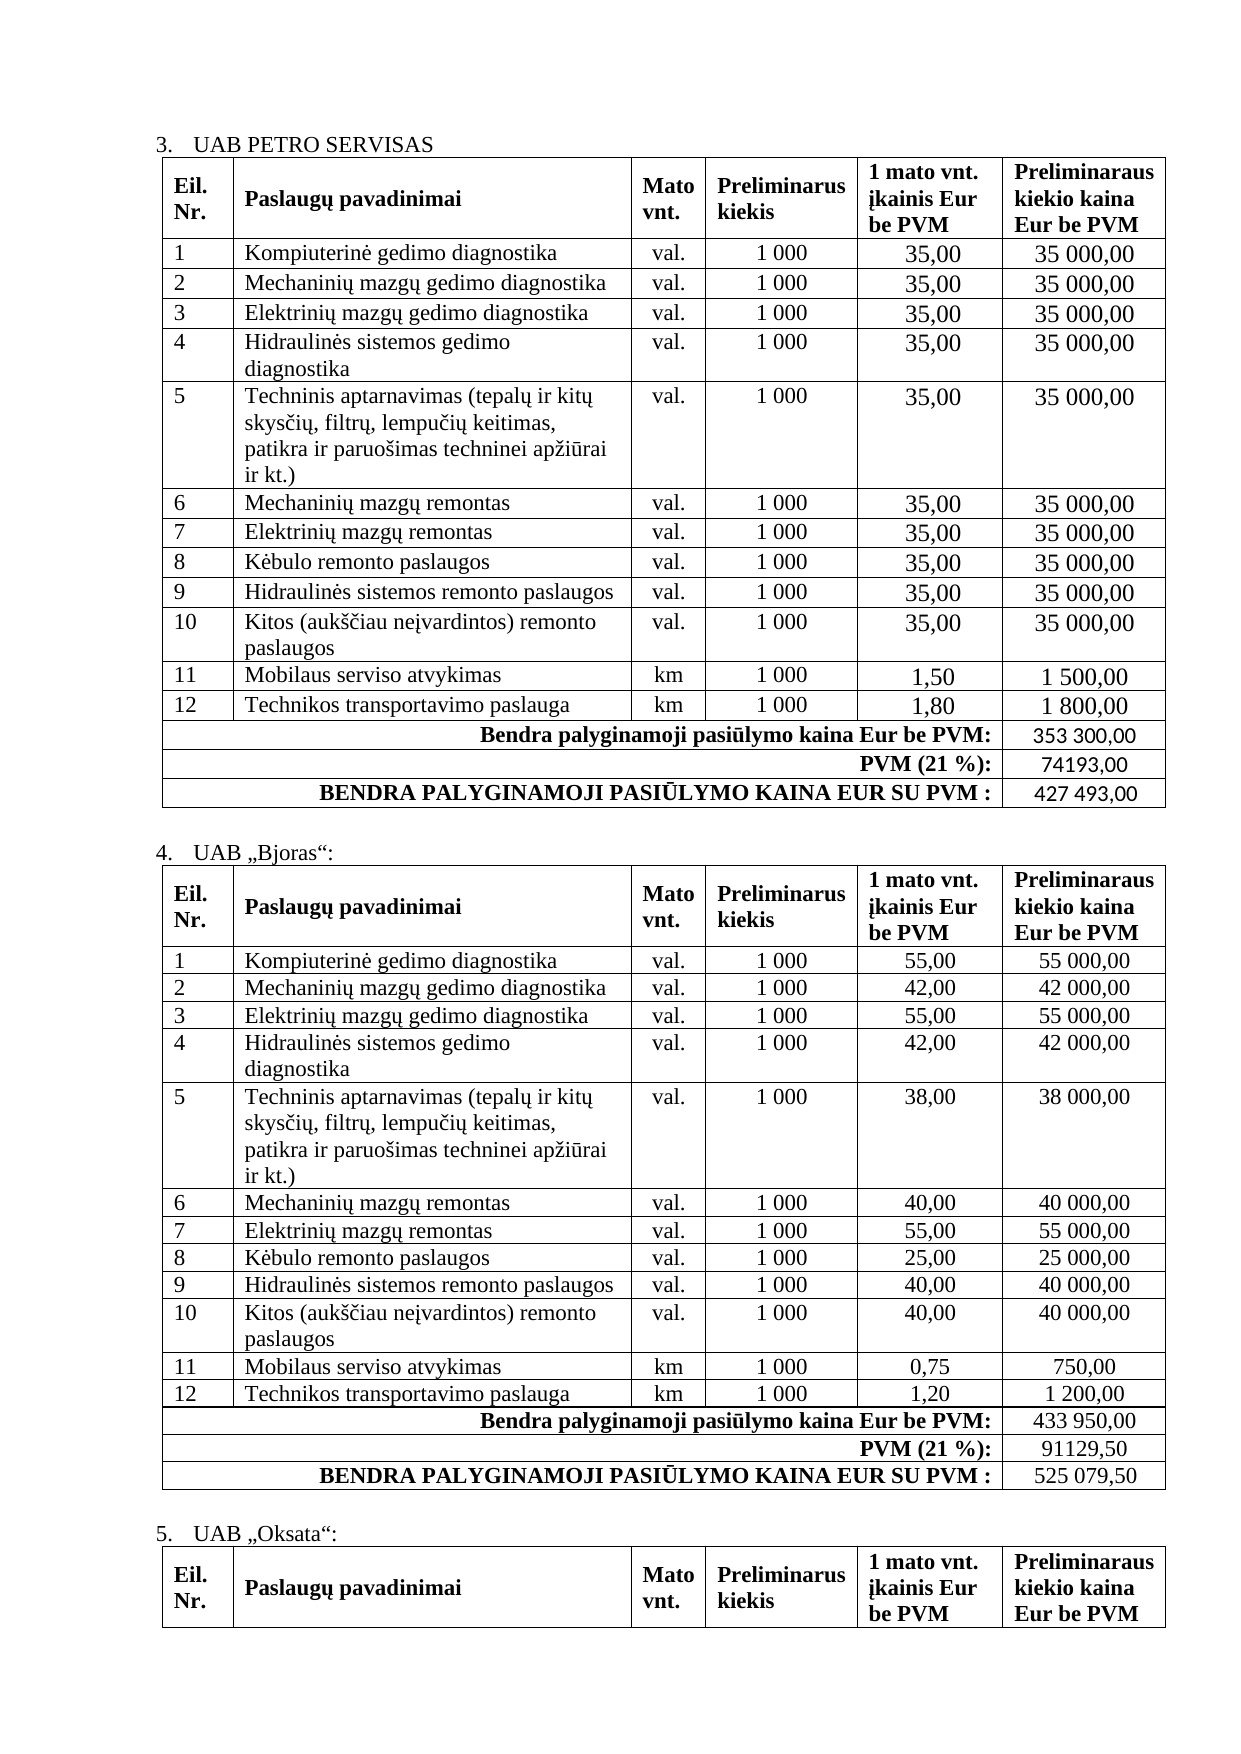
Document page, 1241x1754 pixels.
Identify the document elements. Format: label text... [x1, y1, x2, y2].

table_cell 3 [163, 1002, 233, 1028]
table_cell 1 000 [706, 1299, 857, 1352]
table_cell BENDRA PALYGINAMOJI PASIŪLYMO KAINA EUR SU PVM : [163, 1462, 1002, 1489]
table_cell 1 000 [706, 1272, 857, 1298]
table_cell 1 000 [706, 1244, 857, 1271]
table_cell 5 [163, 382, 233, 488]
table_cell Techninis aptarnavimas (tepalų ir kitų skysčių, filtrų, lempučių keitimas, patikra ir paruošimas techninei apžiūrai ir kt.) [234, 1083, 631, 1188]
table_cell Elektrinių mazgų remontas [234, 1217, 631, 1243]
table_cell Kitos (aukščiau neįvardintos) remonto paslaugos [234, 1299, 631, 1352]
table_header Eil. Nr. [163, 158, 233, 238]
table_cell 1 000 [706, 1002, 857, 1028]
table_cell 42 000,00 [1003, 1029, 1165, 1082]
table_cell val. [632, 974, 705, 1001]
table_cell Bendra palyginamoji pasiūlymo kaina Eur be PVM: [163, 721, 1002, 749]
table_cell 42,00 [858, 974, 1002, 1001]
table_cell Technikos transportavimo paslauga [234, 1380, 631, 1406]
table_cell 1 000 [706, 974, 857, 1001]
table_cell 12 [163, 691, 233, 720]
table_header Mato vnt. [632, 1547, 705, 1627]
table_cell 4 [163, 1029, 233, 1082]
table_cell 40 000,00 [1003, 1189, 1165, 1216]
table_cell 35,00 [858, 269, 1002, 298]
table_cell 40 000,00 [1003, 1299, 1165, 1352]
table_cell 40,00 [858, 1272, 1002, 1298]
table_cell 427 493,00 [1003, 779, 1165, 807]
table_cell km [632, 1353, 705, 1379]
table_cell 1 000 [706, 548, 857, 577]
table_cell val. [632, 1189, 705, 1216]
table_cell 1 000 [706, 269, 857, 298]
table_cell 1 000 [706, 578, 857, 607]
table_cell 1 [163, 947, 233, 973]
table_cell 3 [163, 299, 233, 327]
table_cell 35,00 [858, 489, 1002, 517]
table_cell 4 [163, 329, 233, 381]
table_header Preliminaraus kiekio kaina Eur be PVM [1003, 866, 1165, 946]
table_cell Mechaninių mazgų gedimo diagnostika [234, 974, 631, 1001]
table_cell 40,00 [858, 1299, 1002, 1352]
table_cell 8 [163, 1244, 233, 1271]
table_cell val. [632, 578, 705, 607]
table_cell 42 000,00 [1003, 974, 1165, 1001]
table_cell val. [632, 608, 705, 661]
list UAB PETRO SERVISAS [156, 131, 1166, 157]
table_cell 6 [163, 1189, 233, 1216]
table_header 1 mato vnt. įkainis Eur be PVM [858, 1547, 1002, 1627]
table_cell Bendra palyginamoji pasiūlymo kaina Eur be PVM: [163, 1408, 1002, 1434]
table_cell 1 000 [706, 239, 857, 268]
table_cell Mechaninių mazgų remontas [234, 1189, 631, 1216]
table_cell km [632, 691, 705, 720]
table_header Preliminarus kiekis [706, 866, 857, 946]
table_cell 2 [163, 269, 233, 298]
table_cell 35,00 [858, 608, 1002, 661]
table_header 1 mato vnt. įkainis Eur be PVM [858, 158, 1002, 238]
table_cell 35 000,00 [1003, 489, 1165, 517]
table_cell Hidraulinės sistemos gedimo diagnostika [234, 1029, 631, 1082]
table_cell Kitos (aukščiau neįvardintos) remonto paslaugos [234, 608, 631, 661]
table_cell 353 300,00 [1003, 721, 1165, 749]
table_cell Elektrinių mazgų remontas [234, 519, 631, 547]
table_cell 1 [163, 239, 233, 268]
table_cell 1 000 [706, 691, 857, 720]
table_header Mato vnt. [632, 158, 705, 238]
table_header Paslaugų pavadinimai [234, 1547, 631, 1627]
table_cell 6 [163, 489, 233, 517]
table_cell Mobilaus serviso atvykimas [234, 1353, 631, 1379]
table_cell val. [632, 947, 705, 973]
table_cell 91129,50 [1003, 1435, 1165, 1461]
table_cell Hidraulinės sistemos remonto paslaugos [234, 1272, 631, 1298]
table_cell 8 [163, 548, 233, 577]
table_cell Techninis aptarnavimas (tepalų ir kitų skysčių, filtrų, lempučių keitimas, patikra ir paruošimas techninei apžiūrai ir kt.) [234, 382, 631, 488]
table_cell 35 000,00 [1003, 519, 1165, 547]
table_cell 10 [163, 608, 233, 661]
table_cell 25 000,00 [1003, 1244, 1165, 1271]
table_cell 11 [163, 662, 233, 690]
table_cell 0,75 [858, 1353, 1002, 1379]
list UAB „Oksata“: [156, 1520, 1166, 1546]
table_cell 42,00 [858, 1029, 1002, 1082]
table_cell 1 000 [706, 608, 857, 661]
table_cell val. [632, 548, 705, 577]
table_cell 35,00 [858, 329, 1002, 381]
table_cell 1 000 [706, 662, 857, 690]
table_cell 55,00 [858, 947, 1002, 973]
table_cell val. [632, 1217, 705, 1243]
table_header Mato vnt. [632, 866, 705, 946]
table_cell 1,50 [858, 662, 1002, 690]
table_cell 1,20 [858, 1380, 1002, 1406]
table_cell BENDRA PALYGINAMOJI PASIŪLYMO KAINA EUR SU PVM : [163, 779, 1002, 807]
table_cell val. [632, 1029, 705, 1082]
table_cell Hidraulinės sistemos gedimo diagnostika [234, 329, 631, 381]
table_header Preliminarus kiekis [706, 158, 857, 238]
table_cell 7 [163, 1217, 233, 1243]
table_cell 55 000,00 [1003, 947, 1165, 973]
table_header Eil. Nr. [163, 1547, 233, 1627]
table_cell 35,00 [858, 239, 1002, 268]
table_cell km [632, 1380, 705, 1406]
table_cell 12 [163, 1380, 233, 1406]
table_cell Elektrinių mazgų gedimo diagnostika [234, 299, 631, 327]
table_cell Mobilaus serviso atvykimas [234, 662, 631, 690]
table_cell 35,00 [858, 299, 1002, 327]
table_cell val. [632, 1244, 705, 1271]
table_cell 525 079,50 [1003, 1462, 1165, 1489]
table_header Paslaugų pavadinimai [234, 158, 631, 238]
table_cell 5 [163, 1083, 233, 1188]
table_cell 1 800,00 [1003, 691, 1165, 720]
table_cell 1 500,00 [1003, 662, 1165, 690]
table_cell 2 [163, 974, 233, 1001]
table_cell 750,00 [1003, 1353, 1165, 1379]
table_cell val. [632, 1272, 705, 1298]
table_cell 1 000 [706, 1189, 857, 1216]
table_header Preliminaraus kiekio kaina Eur be PVM [1003, 1547, 1165, 1627]
table_cell 35 000,00 [1003, 239, 1165, 268]
table_cell 1 000 [706, 1083, 857, 1188]
table_header Paslaugų pavadinimai [234, 866, 631, 946]
table_cell 1 000 [706, 519, 857, 547]
table_cell Kėbulo remonto paslaugos [234, 548, 631, 577]
table_cell 1 000 [706, 1380, 857, 1406]
table_cell 35,00 [858, 519, 1002, 547]
table_cell 40 000,00 [1003, 1272, 1165, 1298]
table_cell Kėbulo remonto paslaugos [234, 1244, 631, 1271]
table_cell 35 000,00 [1003, 608, 1165, 661]
list UAB „Bjoras“: [156, 838, 1166, 865]
table_cell val. [632, 329, 705, 381]
table_cell Mechaninių mazgų remontas [234, 489, 631, 517]
table_cell 38,00 [858, 1083, 1002, 1188]
table_cell 1 200,00 [1003, 1380, 1165, 1406]
table_cell 1 000 [706, 1029, 857, 1082]
table_cell Technikos transportavimo paslauga [234, 691, 631, 720]
table_cell 25,00 [858, 1244, 1002, 1271]
table_cell 35 000,00 [1003, 329, 1165, 381]
table_cell Elektrinių mazgų gedimo diagnostika [234, 1002, 631, 1028]
table_cell val. [632, 269, 705, 298]
table_cell val. [632, 382, 705, 488]
table_cell PVM (21 %): [163, 750, 1002, 778]
table_cell 1 000 [706, 329, 857, 381]
table_cell val. [632, 489, 705, 517]
table_cell 1,80 [858, 691, 1002, 720]
table_cell val. [632, 299, 705, 327]
table_cell 55,00 [858, 1217, 1002, 1243]
table_cell 10 [163, 1299, 233, 1352]
table_cell 433 950,00 [1003, 1408, 1165, 1434]
table_cell val. [632, 239, 705, 268]
table_cell val. [632, 1299, 705, 1352]
table_cell 55,00 [858, 1002, 1002, 1028]
table_cell val. [632, 519, 705, 547]
table_cell 74193,00 [1003, 750, 1165, 778]
table_cell 9 [163, 1272, 233, 1298]
table_cell 1 000 [706, 382, 857, 488]
table_cell 7 [163, 519, 233, 547]
table_cell 35,00 [858, 548, 1002, 577]
table_cell 1 000 [706, 489, 857, 517]
table_cell Mechaninių mazgų gedimo diagnostika [234, 269, 631, 298]
table_cell Hidraulinės sistemos remonto paslaugos [234, 578, 631, 607]
table_cell 35 000,00 [1003, 548, 1165, 577]
table_cell 35,00 [858, 382, 1002, 488]
table_cell 35,00 [858, 578, 1002, 607]
table_cell Kompiuterinė gedimo diagnostika [234, 947, 631, 973]
table_cell 1 000 [706, 1217, 857, 1243]
table_cell 1 000 [706, 1353, 857, 1379]
table_cell 1 000 [706, 947, 857, 973]
table_cell 55 000,00 [1003, 1217, 1165, 1243]
table_header Preliminarus kiekis [706, 1547, 857, 1627]
table_header Preliminaraus kiekio kaina Eur be PVM [1003, 158, 1165, 238]
table_header 1 mato vnt. įkainis Eur be PVM [858, 866, 1002, 946]
table_header Eil. Nr. [163, 866, 233, 946]
table_cell 9 [163, 578, 233, 607]
table_cell 38 000,00 [1003, 1083, 1165, 1188]
table_cell 35 000,00 [1003, 299, 1165, 327]
table_cell Kompiuterinė gedimo diagnostika [234, 239, 631, 268]
table_cell km [632, 662, 705, 690]
table_cell val. [632, 1083, 705, 1188]
table_cell 55 000,00 [1003, 1002, 1165, 1028]
table_cell 35 000,00 [1003, 382, 1165, 488]
table_cell 40,00 [858, 1189, 1002, 1216]
table_cell 11 [163, 1353, 233, 1379]
table_cell 1 000 [706, 299, 857, 327]
table_cell 35 000,00 [1003, 269, 1165, 298]
table_cell val. [632, 1002, 705, 1028]
table_cell PVM (21 %): [163, 1435, 1002, 1461]
table_cell 35 000,00 [1003, 578, 1165, 607]
